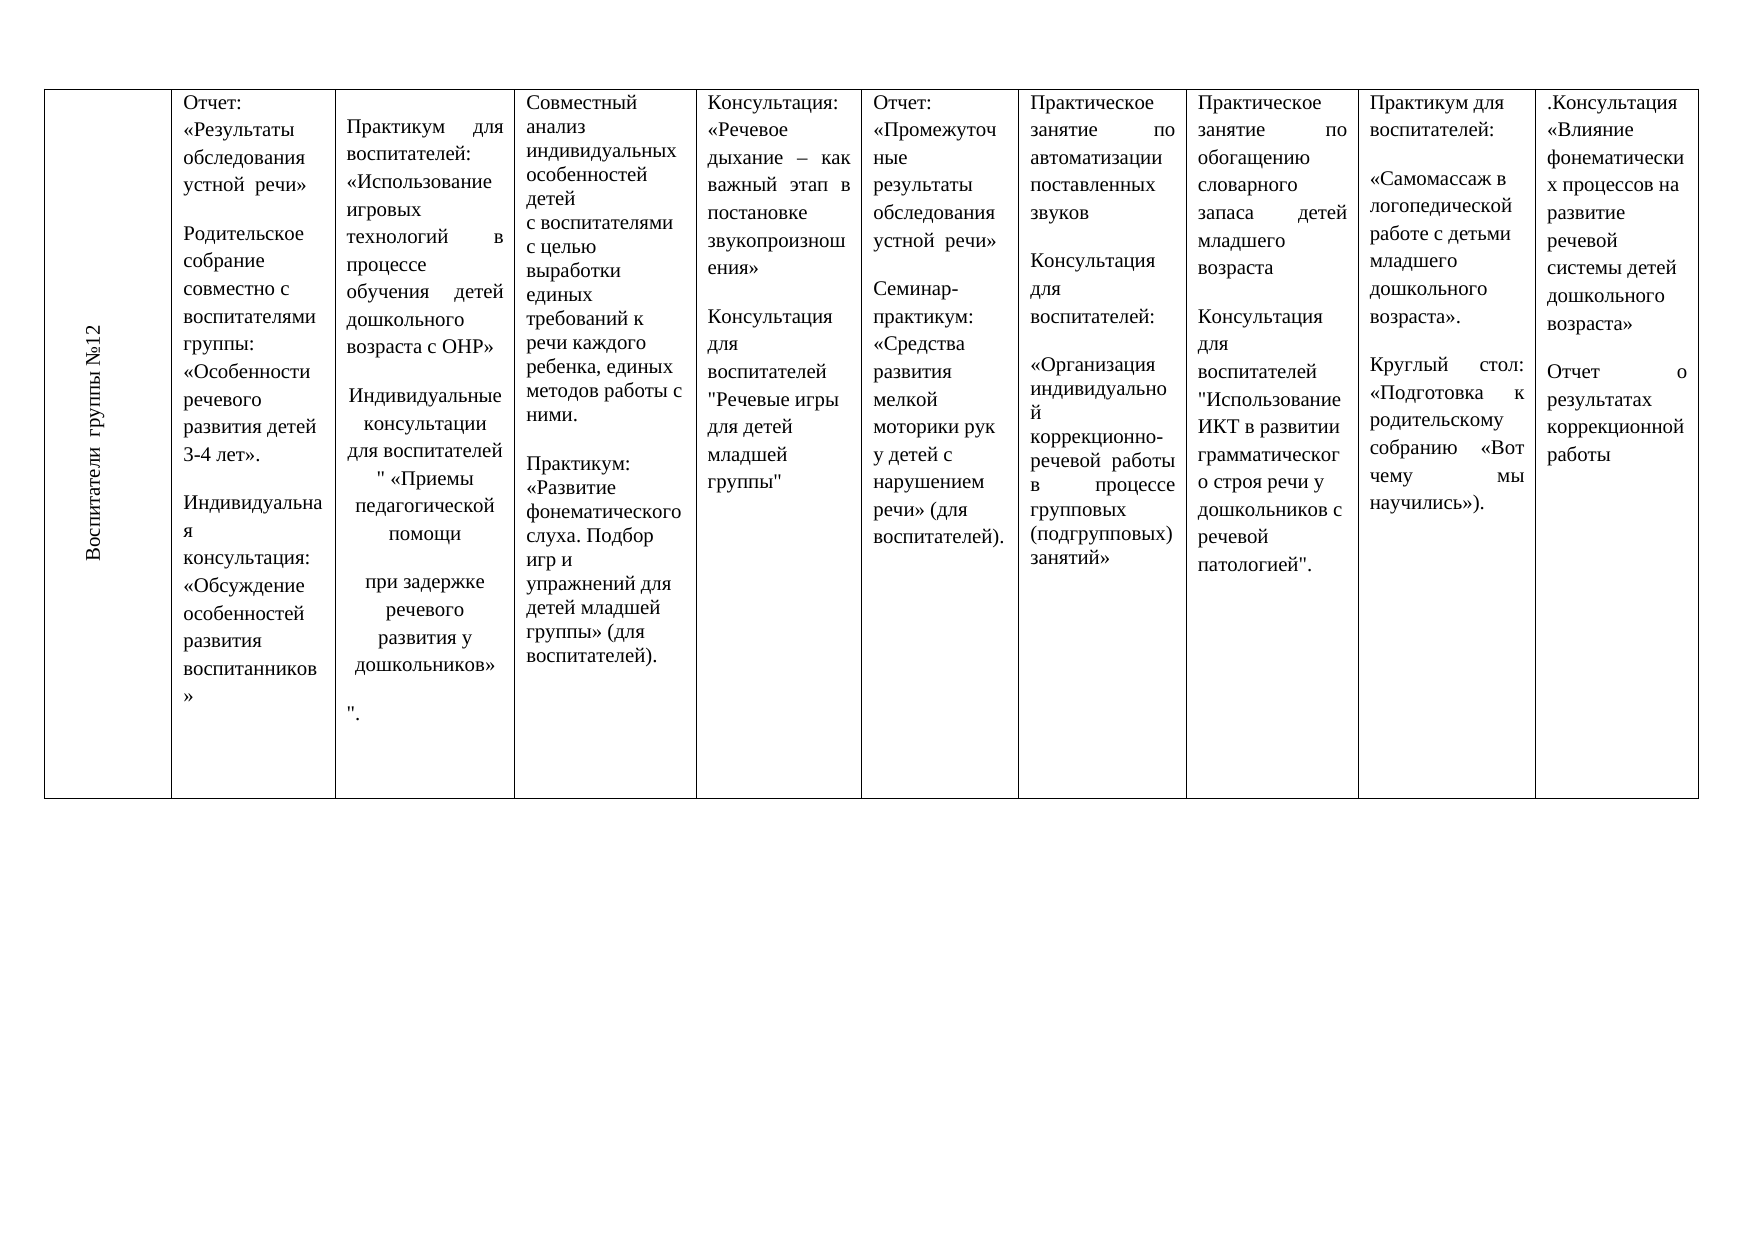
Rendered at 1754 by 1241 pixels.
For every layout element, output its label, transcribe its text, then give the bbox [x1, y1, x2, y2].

table_cell Совместный анализ индивидуальных особенностей детей с воспитателями с целью выработки единых требований к речи каждого ребенка, единых методов работы с ними. Практикум: «Развитие фонематического слуха. Подбор игр и упражнений для детей младшей группы» (для воспитателей). [515, 90, 696, 797]
table_cell Воспитатели группы №12 [45, 90, 171, 797]
table_cell Отчет: «Промежуточные результаты обследования устной речи» Семинар-практикум: «Средства развития мелкой моторики рук у детей с нарушением речи» (для воспитателей). [862, 90, 1018, 797]
table_cell Практикум для воспитателей: «Самомассаж в логопедической работе с детьми младшего дошкольного возраста». Круглый стол: «Подготовка к родительскому собранию «Вот чему мы научились»). [1359, 90, 1535, 797]
table_cell .Консультация «Влияние фонематических процессов на развитие речевой системы детей дошкольного возраста» Отчет о результатах коррекционной работы [1536, 90, 1698, 797]
table_cell Практическое занятие по автоматизации поставленных звуков Консультация для воспитателей: «Организация индивидуальной коррекционно-речевой работы в процессе групповых (подгрупповых) занятий» [1019, 90, 1186, 797]
table_cell Практическое занятие по обогащению словарного запаса детей младшего возраста Консультация для воспитателей "Использование ИКТ в развитии грамматического строя речи у дошкольников с речевой патологией". [1187, 90, 1358, 797]
table_cell Практикум для воспитателей: «Использование игровых технологий в процессе обучения детей дошкольного возраста с ОНР» Индивидуальные консультации для воспитателей " «Приемы педагогической помощи при задержке речевого развития у дошкольников» ". [336, 90, 514, 797]
table_cell Консультация: «Речевое дыхание – как важный этап в постановке звукопроизношения» Консультация для воспитателей "Речевые игры для детей младшей группы" [697, 90, 861, 797]
table_cell Отчет: «Результаты обследования устной речи» Родительское собрание совместно с воспитателями группы: «Особенности речевого развития детей 3-4 лет». Индивидуальная консультация: «Обсуждение особенностей развития воспитанников» [172, 90, 335, 797]
